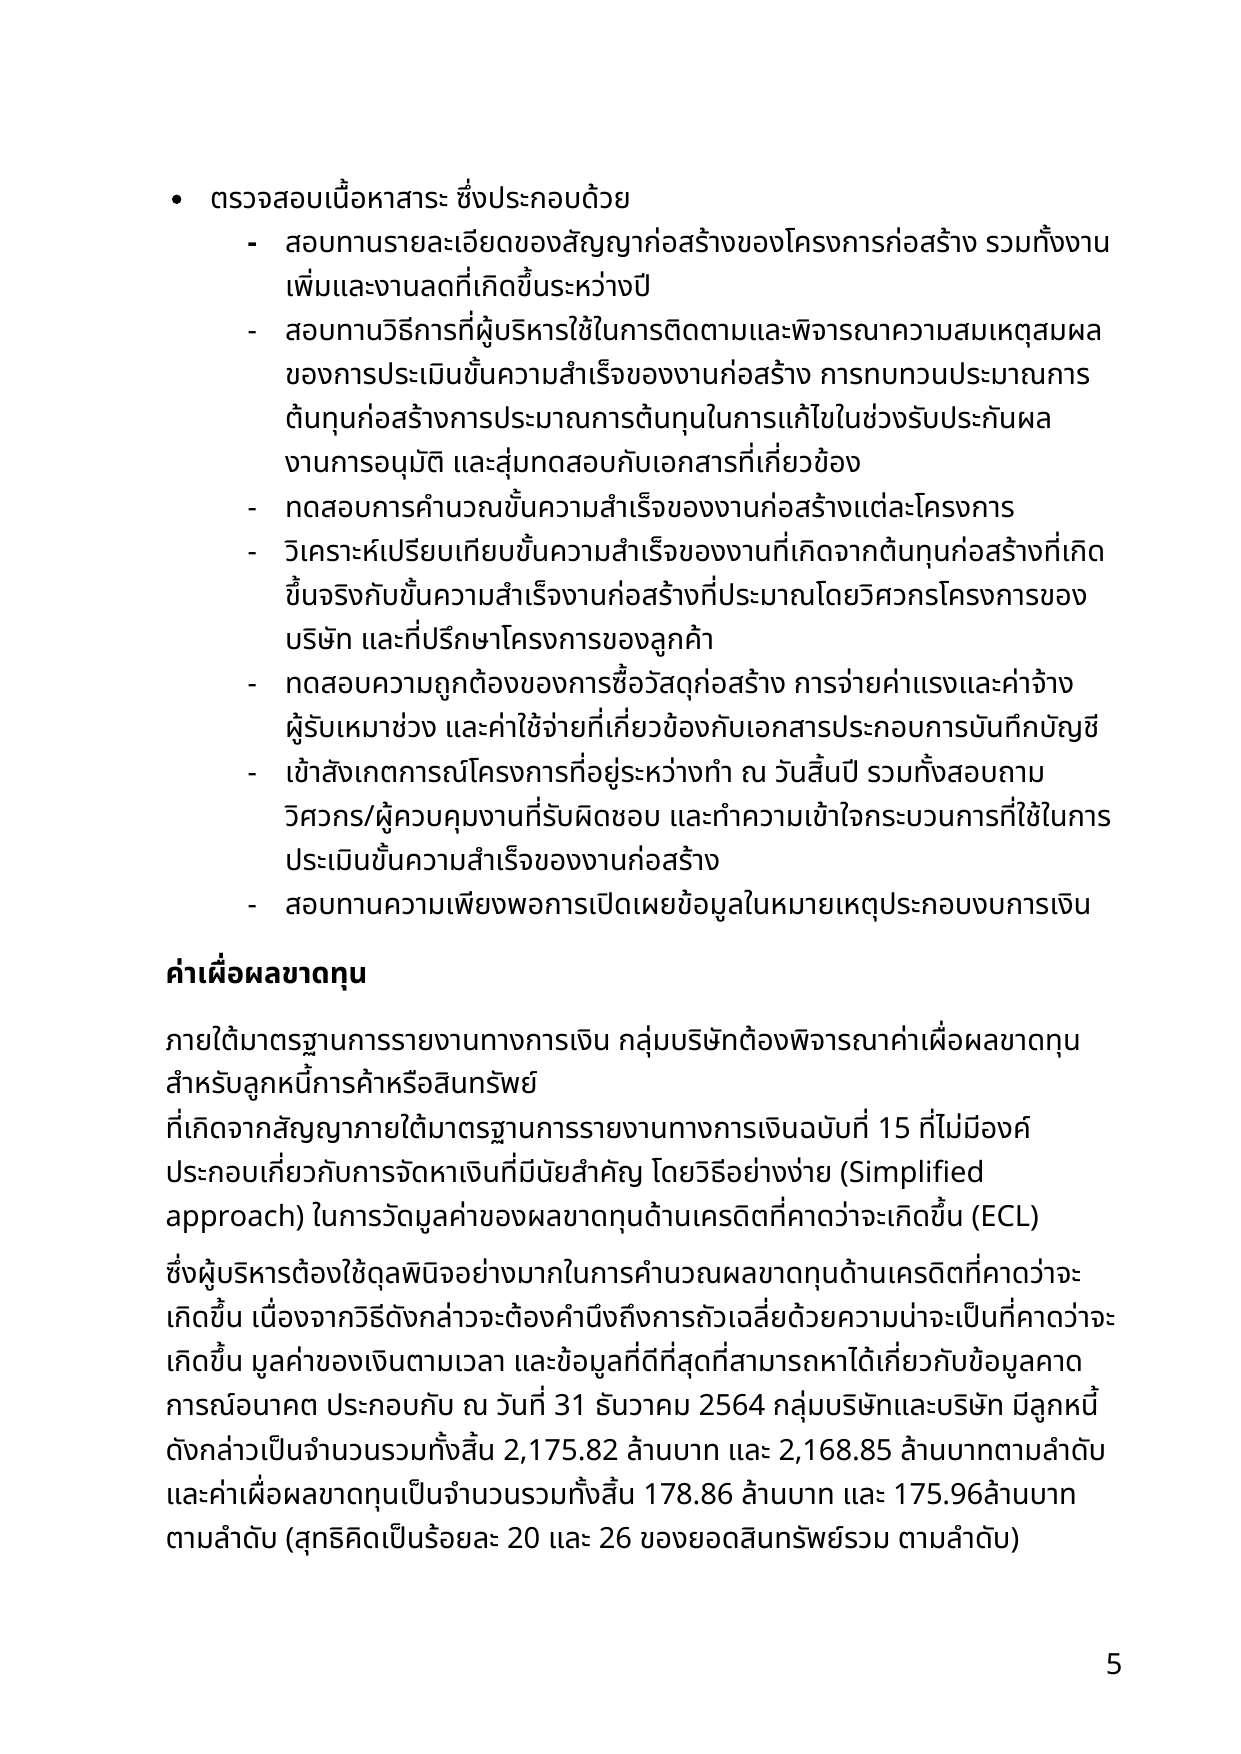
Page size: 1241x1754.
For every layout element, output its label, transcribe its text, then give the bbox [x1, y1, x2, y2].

text ภายใต้มาตรฐานการรายงานทางการเงิน กลุ่มบริษัทต้องพิจารณาค่าเผื่อผลขาดทุนสำหรับลูกหนี้การค้าหรือสินทรัพย์ ที่เกิดจากสัญญาภายใต้มาตรฐานการรายงานทางการเงินฉบับที่ 15 ที่ไม่มีองค์ประกอบเกี่ยวกับการจัดหาเงินที่มีนัยสำคัญ โดยวิธีอย่างง่าย (Simplified approach) ในการวัดมูลค่าของผลขาดทุนด้านเครดิตที่คาดว่าจะเกิดขึ้น (ECL) [165, 1019, 1122, 1240]
list ทดสอบการคำนวณขั้นความสำเร็จของงานก่อสร้างแต่ละโครงการ [247, 486, 1122, 530]
text ซึ่งผู้บริหารต้องใช้ดุลพินิจอย่างมากในการคำนวณผลขาดทุนด้านเครดิตที่คาดว่าจะเกิดขึ้น เนื่องจากวิธีดังกล่าวจะต้องคำนึงถึงการถัวเฉลี่ยด้วยความน่าจะเป็นที่คาดว่าจะเกิดขึ้น มูลค่าของเงินตามเวลา และข้อมูลที่ดีที่สุดที่สามารถหาได้เกี่ยวกับข้อมูลคาดการณ์อนาคต ประกอบกับ ณ วันที่ 31 ธันวาคม 2564 กลุ่มบริษัทและบริษัท มีลูกหนี้ ดังกล่าวเป็นจำนวนรวมทั้งสิ้น 2,175.82 ล้านบาท และ 2,168.85 ล้านบาทตามลำดับ และค่าเผื่อผลขาดทุนเป็นจำนวนรวมทั้งสิ้น 178.86 ล้านบาท และ 175.96ล้านบาท ตามลำดับ (สุทธิคิดเป็นร้อยละ 20 และ 26 ของยอดสินทรัพย์รวม ตามลำดับ) [165, 1252, 1122, 1562]
list สอบทานวิธีการที่ผู้บริหารใช้ในการติดตามและพิจารณาความสมเหตุสมผลของการประเมินขั้นความสำเร็จของงานก่อสร้าง การทบทวนประมาณการต้นทุนก่อสร้างการประมาณการต้นทุนในการแก้ไขในช่วงรับประกันผลงานการอนุมัติ และสุ่มทดสอบกับเอกสารที่เกี่ยวข้อง [247, 309, 1122, 486]
list สอบทานรายละเอียดของสัญญาก่อสร้างของโครงการก่อสร้าง รวมทั้งงานเพิ่มและงานลดที่เกิดขึ้นระหว่างปี [247, 221, 1122, 309]
list ทดสอบความถูกต้องของการซื้อวัสดุก่อสร้าง การจ่ายค่าแรงและค่าจ้างผู้รับเหมาช่วง และค่าใช้จ่ายที่เกี่ยวข้องกับเอกสารประกอบการบันทึกบัญชี [247, 663, 1122, 751]
list ตรวจสอบเนื้อหาสาระ ซึ่งประกอบด้วย [172, 177, 1122, 221]
list วิเคราะห์เปรียบเทียบขั้นความสำเร็จของงานที่เกิดจากต้นทุนก่อสร้างที่เกิดขึ้นจริงกับขั้นความสำเร็จงานก่อสร้างที่ประมาณโดยวิศวกรโครงการของบริษัท และที่ปรึกษาโครงการของลูกค้า [247, 530, 1122, 663]
list เข้าสังเกตการณ์โครงการที่อยู่ระหว่างทำ ณ วันสิ้นปี รวมทั้งสอบถามวิศวกร/ผู้ควบคุมงานที่รับผิดชอบ และทำความเข้าใจกระบวนการที่ใช้ในการประเมินขั้นความสำเร็จของงานก่อสร้าง [247, 751, 1122, 884]
list สอบทานความเพียงพอการเปิดเผยข้อมูลในหมายเหตุประกอบงบการเงิน [247, 884, 1122, 928]
text ค่าเผื่อผลขาดทุน [165, 953, 1122, 997]
